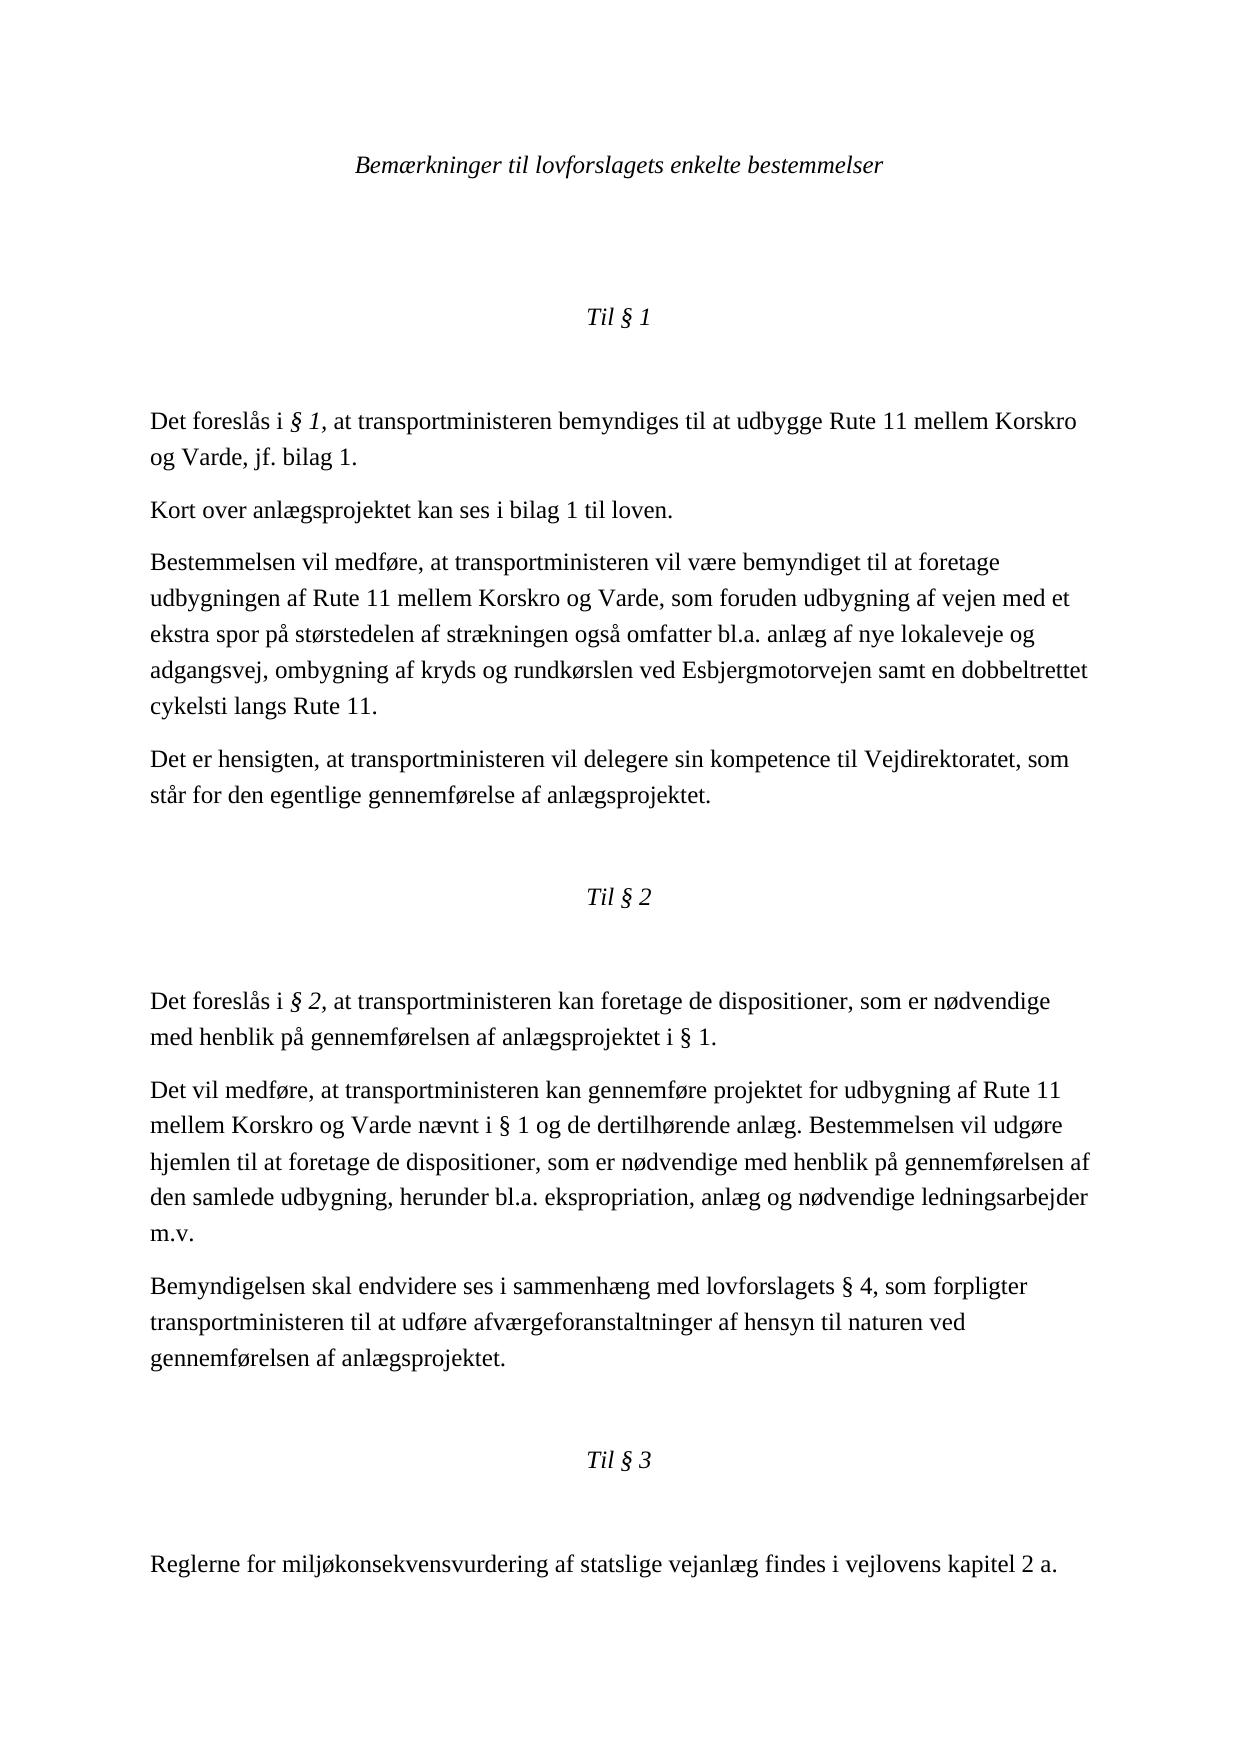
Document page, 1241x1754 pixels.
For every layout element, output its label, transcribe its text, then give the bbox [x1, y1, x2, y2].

text Det er hensigten, at transportministeren vil delegere sin kompetence til Vejdirektoratet, som står for den egentlige gennemførelse af anlægsprojektet. [150, 744, 1090, 808]
text Bestemmelsen vil medføre, at transportministeren vil være bemyndiget til at foretage udbygningen af Rute 11 mellem Korskro og Varde, som foruden udbygning af vejen med et ekstra spor på størstedelen af strækningen også omfatter bl.a. anlæg af nye lokaleveje og adgangsvej, ombygning af kryds og rundkørslen ved Esbjergmotorvejen samt en dobbeltrettet cykelsti langs Rute 11. [150, 547, 1090, 720]
text Det vil medføre, at transportministeren kan gennemføre projektet for udbygning af Rute 11 mellem Korskro og Varde nævnt i § 1 og de dertilhørende anlæg. Bestemmelsen vil udgøre hjemlen til at foretage de dispositioner, som er nødvendige med henblik på gennemførelsen af den samlede udbygning, herunder bl.a. ekspropriation, anlæg og nødvendige ledningsarbejder m.v. [150, 1075, 1090, 1247]
text Reglerne for miljøkonsekvensvurdering af statslige vejanlæg findes i vejlovens kapitel 2 a. [150, 1549, 1090, 1578]
text Til § 2 [150, 882, 1090, 911]
text Bemærkninger til lovforslagets enkelte bestemmelser [150, 150, 1090, 179]
text Til § 1 [150, 302, 1090, 331]
text Bemyndigelsen skal endvidere ses i sammenhæng med lovforslagets § 4, som forpligter transportministeren til at udføre afværgeforanstaltninger af hensyn til naturen ved gennemførelsen af anlægsprojektet. [150, 1271, 1090, 1372]
text Kort over anlægsprojektet kan ses i bilag 1 til loven. [150, 495, 1090, 523]
text Det foreslås i § 1, at transportministeren bemyndiges til at udbygge Rute 11 mellem Korskro og Varde, jf. bilag 1. [150, 406, 1090, 471]
text Det foreslås i § 2, at transportministeren kan foretage de dispositioner, som er nødvendige med henblik på gennemførelsen af anlægsprojektet i § 1. [150, 986, 1090, 1051]
text Til § 3 [150, 1445, 1090, 1474]
